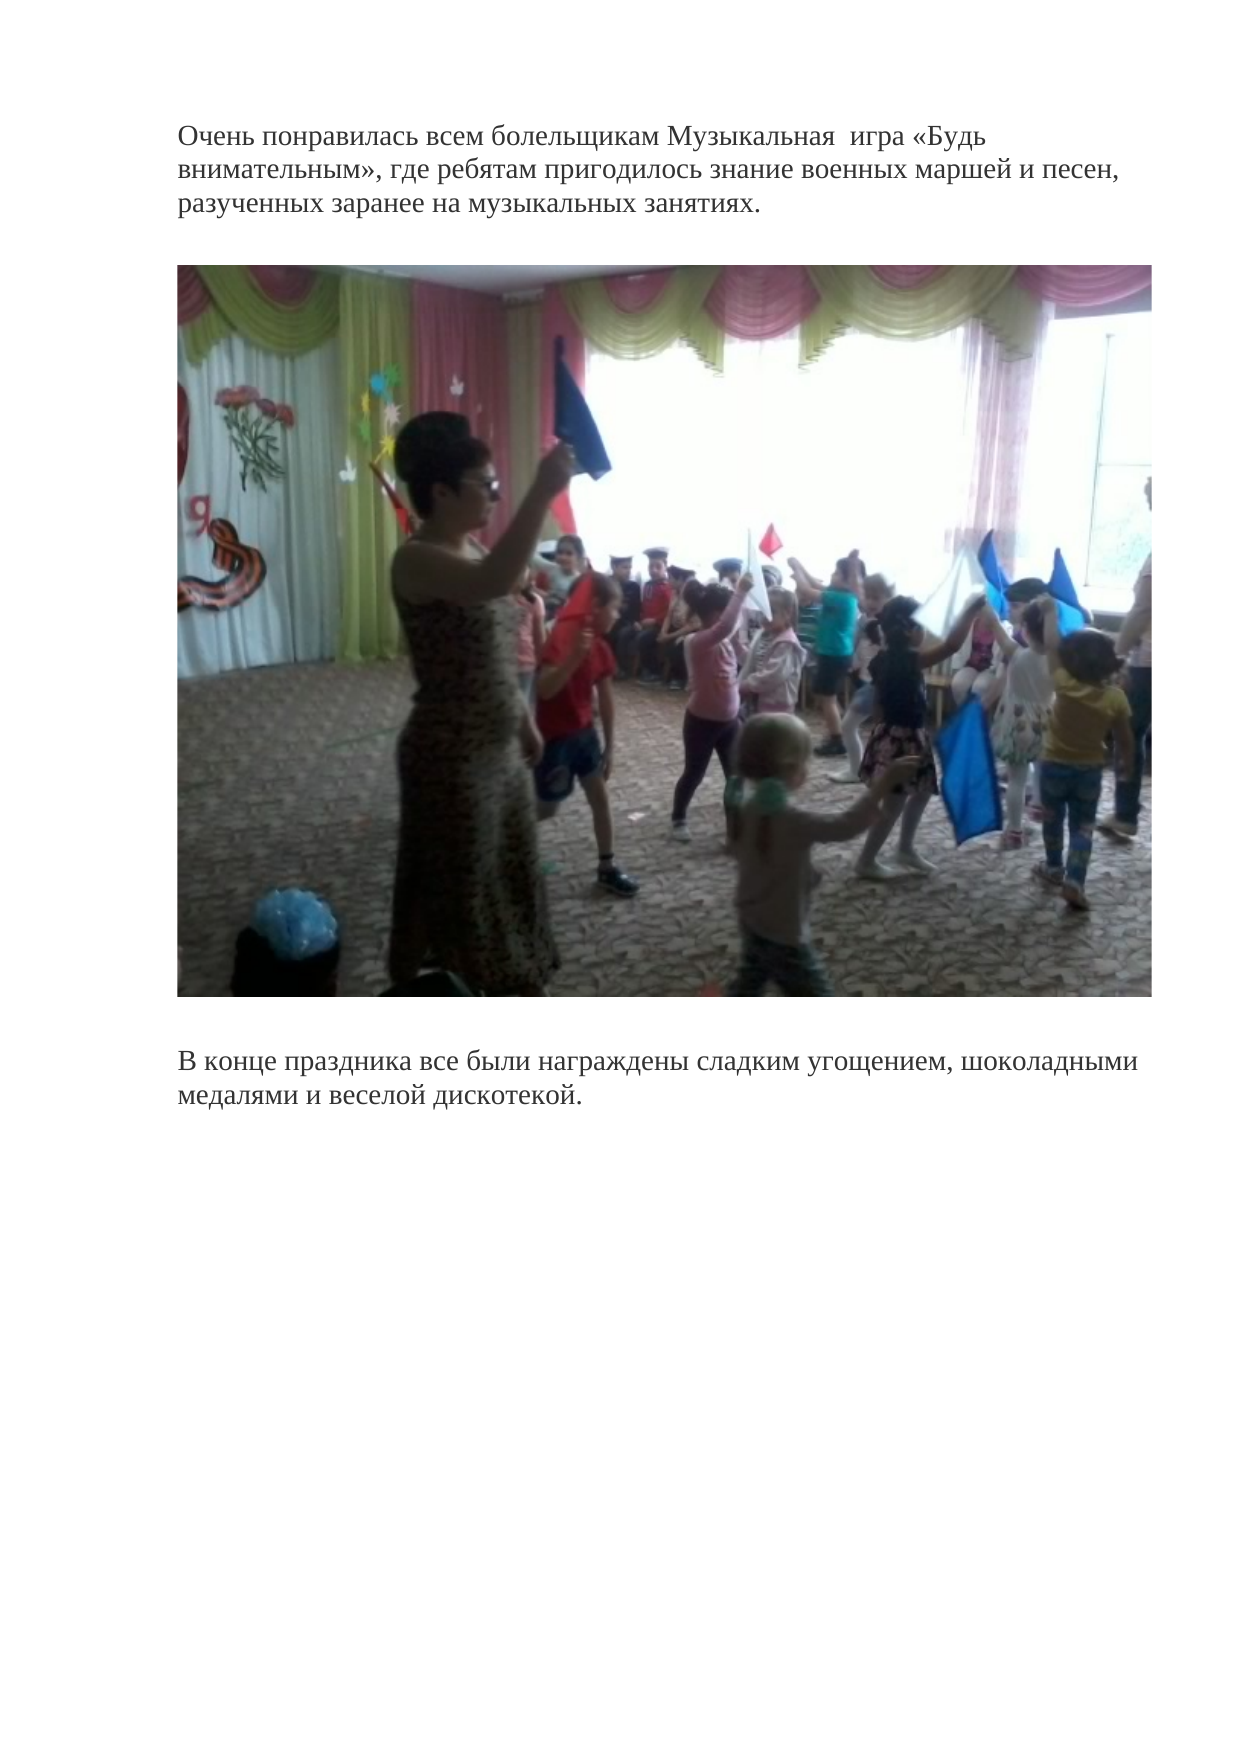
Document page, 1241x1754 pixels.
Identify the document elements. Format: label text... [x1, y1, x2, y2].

text Очень понравилась всем болельщикам Музыкальная игра «Будь внимательным», где ребятам пригодилось знание военных маршей и песен, разученных заранее на музыкальных занятиях. [177, 118, 1152, 219]
text В конце праздника все были награждены сладким угощением, шоколадными медалями и веселой дискотекой. [177, 1043, 1152, 1110]
picture [177, 265, 1152, 997]
